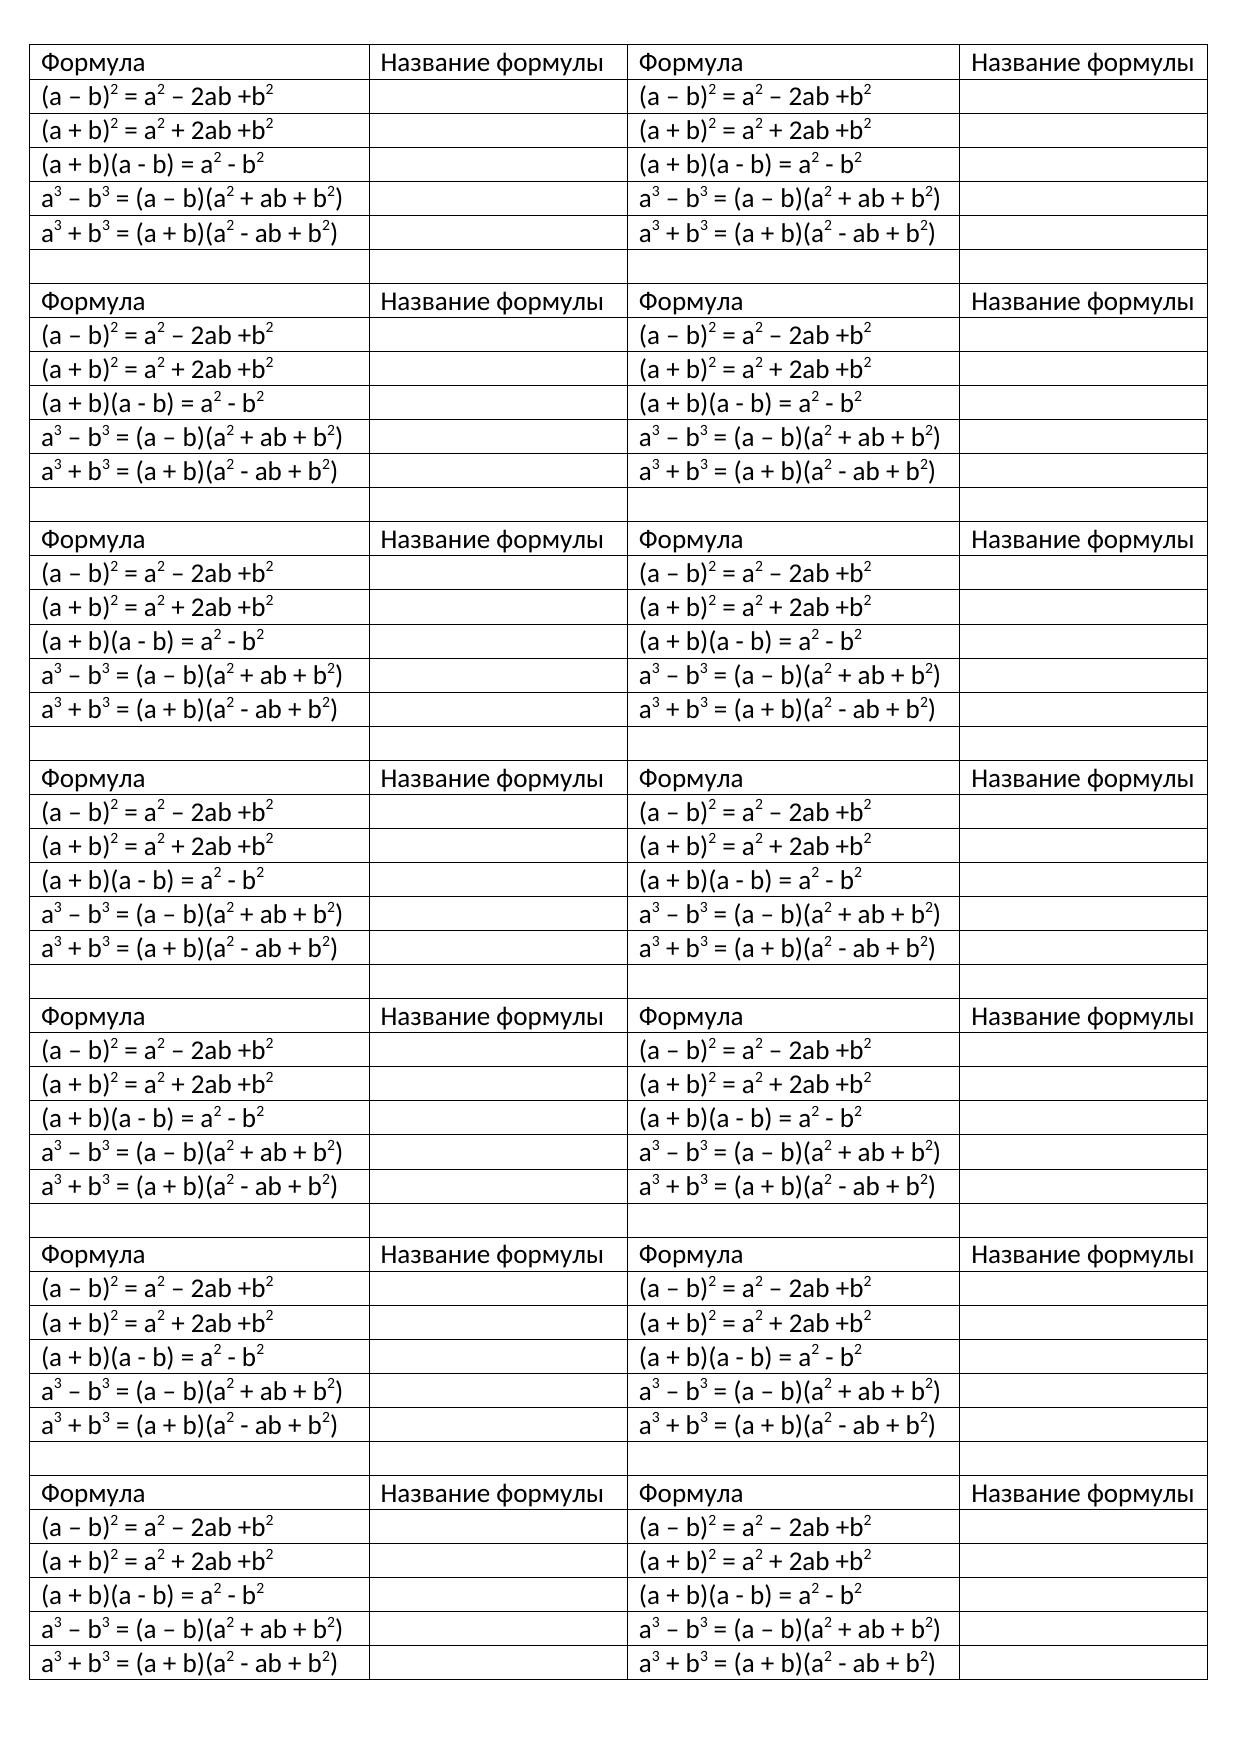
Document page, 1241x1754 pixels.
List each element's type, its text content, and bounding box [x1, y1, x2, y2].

table_cell [960, 1204, 1207, 1237]
table_cell [370, 1067, 627, 1100]
table_cell а3 + b3 = (а + b)(а2 - аb + b2) [628, 1170, 959, 1202]
table_cell а3 + b3 = (а + b)(а2 - аb + b2) [30, 1170, 369, 1202]
table_cell [370, 420, 627, 453]
table_cell [370, 80, 627, 112]
table_cell (а + b)2 = а2 + 2аb +b2 [30, 590, 369, 623]
table_cell [960, 1306, 1207, 1339]
table_cell [370, 727, 627, 760]
table_cell [960, 1135, 1207, 1168]
table_cell [628, 488, 959, 521]
table_cell (а + b)(а - b) = а2 - b2 [628, 1101, 959, 1134]
table_cell Формула [30, 1238, 369, 1271]
table_cell [370, 795, 627, 828]
table_cell а3 + b3 = (а + b)(а2 - аb + b2) [628, 1408, 959, 1441]
table_cell а3 + b3 = (а + b)(а2 - аb + b2) [30, 1646, 369, 1679]
table_cell а3 + b3 = (а + b)(а2 - аb + b2) [30, 216, 369, 249]
table_cell [960, 454, 1207, 487]
table_cell а3 + b3 = (а + b)(а2 - аb + b2) [30, 931, 369, 964]
table_cell [370, 897, 627, 930]
table_cell [370, 1204, 627, 1237]
table_cell [370, 1646, 627, 1679]
table_cell [960, 114, 1207, 147]
table_cell (а – b)2 = а2 – 2аb +b2 [30, 318, 369, 351]
table_cell [960, 1101, 1207, 1134]
table_cell [960, 556, 1207, 589]
table_cell а3 + b3 = (а + b)(а2 - аb + b2) [628, 216, 959, 249]
table_cell (а – b)2 = а2 – 2аb +b2 [30, 795, 369, 828]
table_cell а3 – b3 = (а – b)(а2 + аb + b2) [30, 1374, 369, 1407]
table_cell [370, 1170, 627, 1202]
table_cell [628, 727, 959, 760]
table_cell (а – b)2 = а2 – 2аb +b2 [30, 1033, 369, 1066]
table_cell а3 + b3 = (а + b)(а2 - аb + b2) [628, 454, 959, 487]
table_cell [30, 250, 369, 283]
table_cell [30, 1442, 369, 1475]
table_cell [30, 965, 369, 998]
table_cell [960, 727, 1207, 760]
table_cell [370, 693, 627, 726]
table_cell а3 – b3 = (а – b)(а2 + аb + b2) [628, 420, 959, 453]
table_cell [960, 1578, 1207, 1611]
table_header Название формулы [370, 45, 627, 78]
table_cell [960, 1272, 1207, 1305]
table_cell Формула [628, 1476, 959, 1509]
table_cell [960, 1340, 1207, 1373]
table_cell [370, 250, 627, 283]
table_cell Название формулы [960, 761, 1207, 794]
table_cell (а + b)2 = а2 + 2аb +b2 [628, 1067, 959, 1100]
table_cell [960, 148, 1207, 181]
table_cell (а + b)2 = а2 + 2аb +b2 [628, 114, 959, 147]
table_cell (а + b)2 = а2 + 2аb +b2 [30, 829, 369, 862]
table_cell [370, 931, 627, 964]
table_cell а3 – b3 = (а – b)(а2 + аb + b2) [628, 897, 959, 930]
table_cell [960, 1612, 1207, 1645]
table_cell а3 + b3 = (а + b)(а2 - аb + b2) [628, 1646, 959, 1679]
table_cell а3 + b3 = (а + b)(а2 - аb + b2) [30, 454, 369, 487]
table_header Формула [30, 45, 369, 78]
table_cell Название формулы [960, 999, 1207, 1032]
table_cell Название формулы [370, 284, 627, 317]
table_cell [960, 1442, 1207, 1475]
table_cell [370, 863, 627, 896]
table_cell (а – b)2 = а2 – 2аb +b2 [628, 795, 959, 828]
table_cell [960, 1408, 1207, 1441]
table_cell а3 – b3 = (а – b)(а2 + аb + b2) [30, 1612, 369, 1645]
table_cell (а + b)(а - b) = а2 - b2 [628, 148, 959, 181]
table_cell (а – b)2 = а2 – 2аb +b2 [628, 318, 959, 351]
table_cell [960, 1374, 1207, 1407]
table_cell (а + b)(а - b) = а2 - b2 [30, 1340, 369, 1373]
table_cell [370, 829, 627, 862]
table_cell (а + b)(а - b) = а2 - b2 [30, 625, 369, 657]
table_cell [370, 1272, 627, 1305]
table_header Формула [628, 45, 959, 78]
table_header Название формулы [960, 45, 1207, 78]
table_cell (а + b)2 = а2 + 2аb +b2 [30, 1067, 369, 1100]
table_cell [370, 1101, 627, 1134]
table_cell а3 + b3 = (а + b)(а2 - аb + b2) [628, 931, 959, 964]
table_cell а3 – b3 = (а – b)(а2 + аb + b2) [628, 659, 959, 692]
table_cell [370, 1306, 627, 1339]
table_cell [960, 352, 1207, 385]
table_cell Формула [30, 761, 369, 794]
table_cell а3 + b3 = (а + b)(а2 - аb + b2) [30, 1408, 369, 1441]
table_cell [960, 897, 1207, 930]
table_cell [370, 148, 627, 181]
table_cell [370, 1033, 627, 1066]
table_cell (а + b)2 = а2 + 2аb +b2 [628, 590, 959, 623]
table_cell [960, 863, 1207, 896]
table_cell (а + b)2 = а2 + 2аb +b2 [30, 114, 369, 147]
table_cell (а – b)2 = а2 – 2аb +b2 [628, 556, 959, 589]
table_cell (а + b)(а - b) = а2 - b2 [30, 148, 369, 181]
table_cell (а + b)(а - b) = а2 - b2 [30, 1578, 369, 1611]
table_cell а3 – b3 = (а – b)(а2 + аb + b2) [628, 1374, 959, 1407]
table_cell (а + b)(а - b) = а2 - b2 [628, 863, 959, 896]
table_cell Название формулы [960, 1238, 1207, 1271]
table_cell (а + b)(а - b) = а2 - b2 [628, 625, 959, 657]
table_cell [370, 965, 627, 998]
table_cell [370, 625, 627, 657]
table_cell [960, 1170, 1207, 1202]
table_cell [960, 965, 1207, 998]
table_cell [960, 829, 1207, 862]
table_cell Название формулы [370, 522, 627, 555]
table_cell Формула [628, 1238, 959, 1271]
table_cell [960, 216, 1207, 249]
table_cell (а + b)2 = а2 + 2аb +b2 [628, 1544, 959, 1577]
table_cell (а + b)2 = а2 + 2аb +b2 [30, 1544, 369, 1577]
table_cell Название формулы [960, 1476, 1207, 1509]
table_cell Формула [30, 284, 369, 317]
table_cell (а – b)2 = а2 – 2аb +b2 [628, 80, 959, 112]
table_cell [960, 1510, 1207, 1543]
table_cell (а + b)2 = а2 + 2аb +b2 [628, 829, 959, 862]
table_cell [628, 250, 959, 283]
table_cell Формула [628, 999, 959, 1032]
table_cell (а + b)(а - b) = а2 - b2 [30, 1101, 369, 1134]
table_cell [960, 182, 1207, 215]
table_cell [960, 1033, 1207, 1066]
table_cell [960, 693, 1207, 726]
table_cell [960, 420, 1207, 453]
table_cell (а + b)2 = а2 + 2аb +b2 [628, 1306, 959, 1339]
table_cell [30, 727, 369, 760]
table_cell [370, 659, 627, 692]
table_cell [960, 1067, 1207, 1100]
table_cell [960, 1646, 1207, 1679]
table_cell (а + b)2 = а2 + 2аb +b2 [30, 352, 369, 385]
table_cell а3 – b3 = (а – b)(а2 + аb + b2) [628, 182, 959, 215]
table_cell [628, 965, 959, 998]
table_cell Название формулы [370, 1238, 627, 1271]
table_cell [960, 795, 1207, 828]
table_cell [960, 386, 1207, 419]
table_cell (а + b)(а - b) = а2 - b2 [628, 386, 959, 419]
table_cell [370, 1135, 627, 1168]
table_cell [370, 1510, 627, 1543]
table_cell [960, 659, 1207, 692]
table_cell (а – b)2 = а2 – 2аb +b2 [628, 1272, 959, 1305]
table_cell а3 + b3 = (а + b)(а2 - аb + b2) [628, 693, 959, 726]
table_cell (а + b)(а - b) = а2 - b2 [628, 1340, 959, 1373]
table_cell а3 – b3 = (а – b)(а2 + аb + b2) [30, 182, 369, 215]
table_cell [370, 488, 627, 521]
table_cell [370, 1408, 627, 1441]
table_cell Название формулы [370, 761, 627, 794]
table_cell [370, 1578, 627, 1611]
table_cell [370, 352, 627, 385]
table_cell [370, 590, 627, 623]
table_cell Название формулы [960, 284, 1207, 317]
table_cell Формула [30, 1476, 369, 1509]
table_cell [370, 318, 627, 351]
table_cell [960, 318, 1207, 351]
table_cell [960, 1544, 1207, 1577]
table_cell [370, 182, 627, 215]
table_cell (а + b)2 = а2 + 2аb +b2 [628, 352, 959, 385]
table_cell а3 – b3 = (а – b)(а2 + аb + b2) [30, 1135, 369, 1168]
table_cell Формула [628, 284, 959, 317]
table_cell а3 – b3 = (а – b)(а2 + аb + b2) [30, 420, 369, 453]
table_cell (а + b)(а - b) = а2 - b2 [30, 863, 369, 896]
table_cell Формула [30, 999, 369, 1032]
table_cell [370, 1442, 627, 1475]
table_cell Название формулы [960, 522, 1207, 555]
table_cell [960, 80, 1207, 112]
table_cell (а + b)(а - b) = а2 - b2 [30, 386, 369, 419]
table_cell (а + b)(а - b) = а2 - b2 [628, 1578, 959, 1611]
table_cell [628, 1442, 959, 1475]
table_cell Название формулы [370, 1476, 627, 1509]
table_cell [960, 250, 1207, 283]
table_cell [628, 1204, 959, 1237]
table_cell [370, 556, 627, 589]
table_cell (а – b)2 = а2 – 2аb +b2 [30, 1510, 369, 1543]
table_cell [960, 931, 1207, 964]
table_cell Формула [628, 761, 959, 794]
table_cell а3 – b3 = (а – b)(а2 + аb + b2) [30, 897, 369, 930]
table_cell (а – b)2 = а2 – 2аb +b2 [628, 1510, 959, 1543]
table_cell [960, 590, 1207, 623]
table_cell [370, 454, 627, 487]
table_cell (а – b)2 = а2 – 2аb +b2 [30, 556, 369, 589]
table_cell [370, 1374, 627, 1407]
table_cell [30, 488, 369, 521]
table_cell [960, 625, 1207, 657]
table_cell а3 – b3 = (а – b)(а2 + аb + b2) [30, 659, 369, 692]
table_cell а3 + b3 = (а + b)(а2 - аb + b2) [30, 693, 369, 726]
table_cell [370, 216, 627, 249]
table_cell а3 – b3 = (а – b)(а2 + аb + b2) [628, 1135, 959, 1168]
table_cell Формула [30, 522, 369, 555]
table_cell [370, 1340, 627, 1373]
table_cell [370, 1612, 627, 1645]
table_cell (а – b)2 = а2 – 2аb +b2 [628, 1033, 959, 1066]
table_cell [30, 1204, 369, 1237]
table_cell [370, 114, 627, 147]
table_cell [370, 386, 627, 419]
table_cell (а – b)2 = а2 – 2аb +b2 [30, 80, 369, 112]
table_cell Название формулы [370, 999, 627, 1032]
table_cell [960, 488, 1207, 521]
table_cell (а – b)2 = а2 – 2аb +b2 [30, 1272, 369, 1305]
table_cell Формула [628, 522, 959, 555]
table_cell [370, 1544, 627, 1577]
table_cell (а + b)2 = а2 + 2аb +b2 [30, 1306, 369, 1339]
table_cell а3 – b3 = (а – b)(а2 + аb + b2) [628, 1612, 959, 1645]
